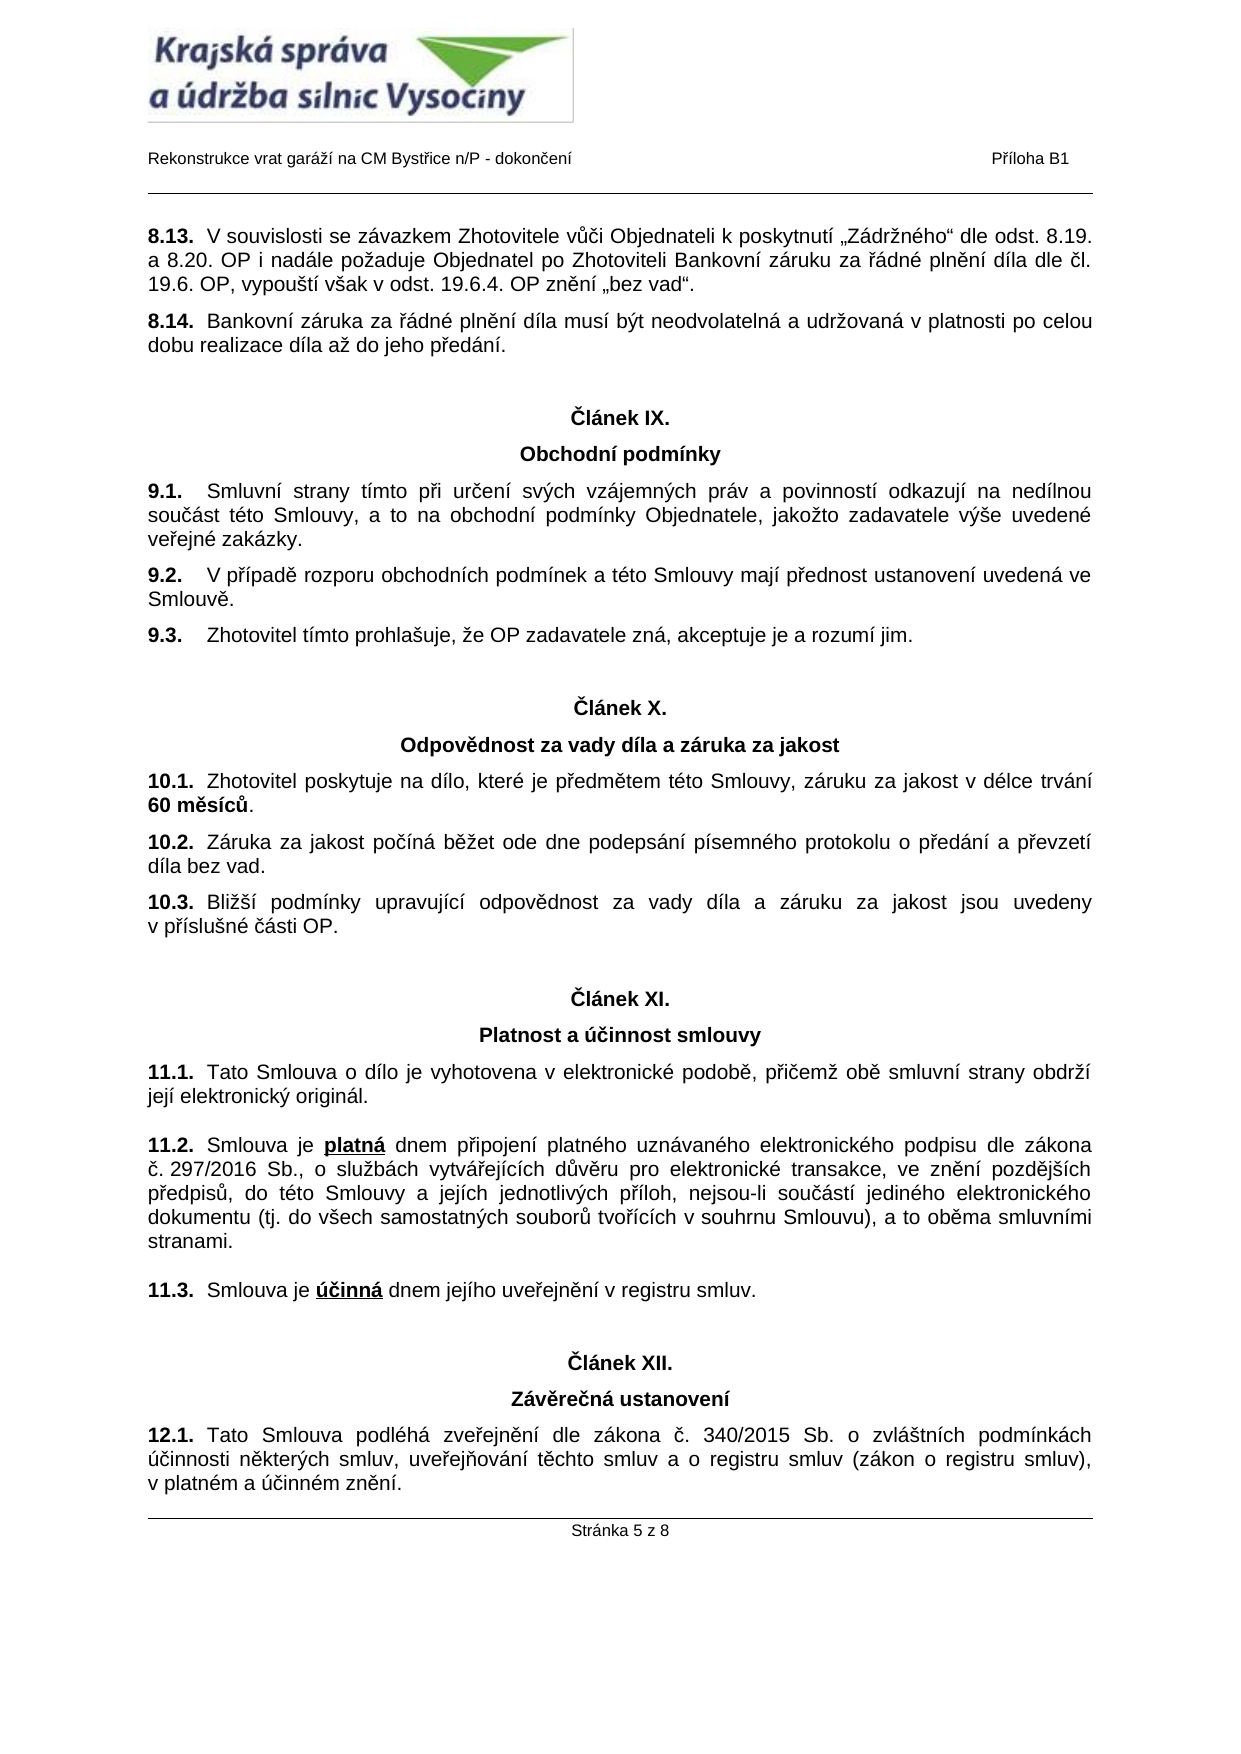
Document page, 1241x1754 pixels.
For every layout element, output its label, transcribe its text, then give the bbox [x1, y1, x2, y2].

text Článek X. [148, 696, 1093, 720]
picture [147, 28, 574, 124]
list V souvislosti se závazkem Zhotovitele vůči Objednateli k poskytnutí „Zádržného“ dle odst. 8.19. a 8.20. OP i nadále požaduje Objednatel po Zhotoviteli Bankovní záruku za řádné plnění díla dle čl. 19.6. OP, vypouští však v odst. 19.6.4. OP znění „bez vad“. [148, 224, 1093, 296]
list Smluvní strany tímto při určení svých vzájemných práv a povinností odkazují na nedílnou součást této Smlouvy, a to na obchodní podmínky Objednatele, jakožto zadavatele výše uvedené veřejné zakázky. [148, 478, 1093, 550]
list Tato Smlouva o dílo je vyhotovena v elektronické podobě, přičemž obě smluvní strany obdrží její elektronický originál. [148, 1060, 1093, 1108]
subtitle Článek IX. [148, 406, 1093, 429]
list Záruka za jakost počíná běžet ode dne podepsání písemného protokolu o předání a převzetí díla bez vad. [148, 829, 1093, 877]
subtitle Odpovědnost za vady díla a záruka za jakost [148, 733, 1093, 757]
subtitle Obchodní podmínky [148, 442, 1093, 466]
list V případě rozporu obchodních podmínek a této Smlouvy mají přednost ustanovení uvedená ve Smlouvě. [148, 563, 1093, 611]
list Bližší podmínky upravující odpovědnost za vady díla a záruku za jakost jsou uvedeny v příslušné části OP. [148, 890, 1093, 938]
subtitle Závěrečná ustanovení [148, 1387, 1093, 1411]
list Zhotovitel poskytuje na dílo, které je předmětem této Smlouvy, záruku za jakost v délce trvání 60 měsíců. [148, 769, 1093, 817]
list Smlouva je účinná dnem jejího uveřejnění v registru smluv. [148, 1277, 1093, 1301]
list Bankovní záruka za řádné plnění díla musí být neodvolatelná a udržovaná v platnosti po celou dobu realizace díla až do jeho předání. [148, 309, 1093, 357]
text Článek XI. [148, 987, 1093, 1011]
list Zhotovitel tímto prohlašuje, že OP zadavatele zná, akceptuje je a rozumí jim. [148, 623, 1093, 647]
text Článek XII. [148, 1350, 1093, 1374]
subtitle Platnost a účinnost smlouvy [148, 1023, 1093, 1047]
list Smlouva je platná dnem připojení platného uznávaného elektronického podpisu dle zákona č. 297/2016 Sb., o službách vytvářejících důvěru pro elektronické transakce, ve znění pozdějších předpisů, do této Smlouvy a jejích jednotlivých příloh, nejsou-li součástí jediného elektronického dokumentu (tj. do všech samostatných souborů tvořících v souhrnu Smlouvu), a to oběma smluvními stranami. [148, 1133, 1093, 1252]
list Tato Smlouva podléhá zveřejnění dle zákona č. 340/2015 Sb. o zvláštních podmínkách účinnosti některých smluv, uveřejňování těchto smluv a o registru smluv (zákon o registru smluv), v platném a účinném znění. [148, 1423, 1093, 1495]
